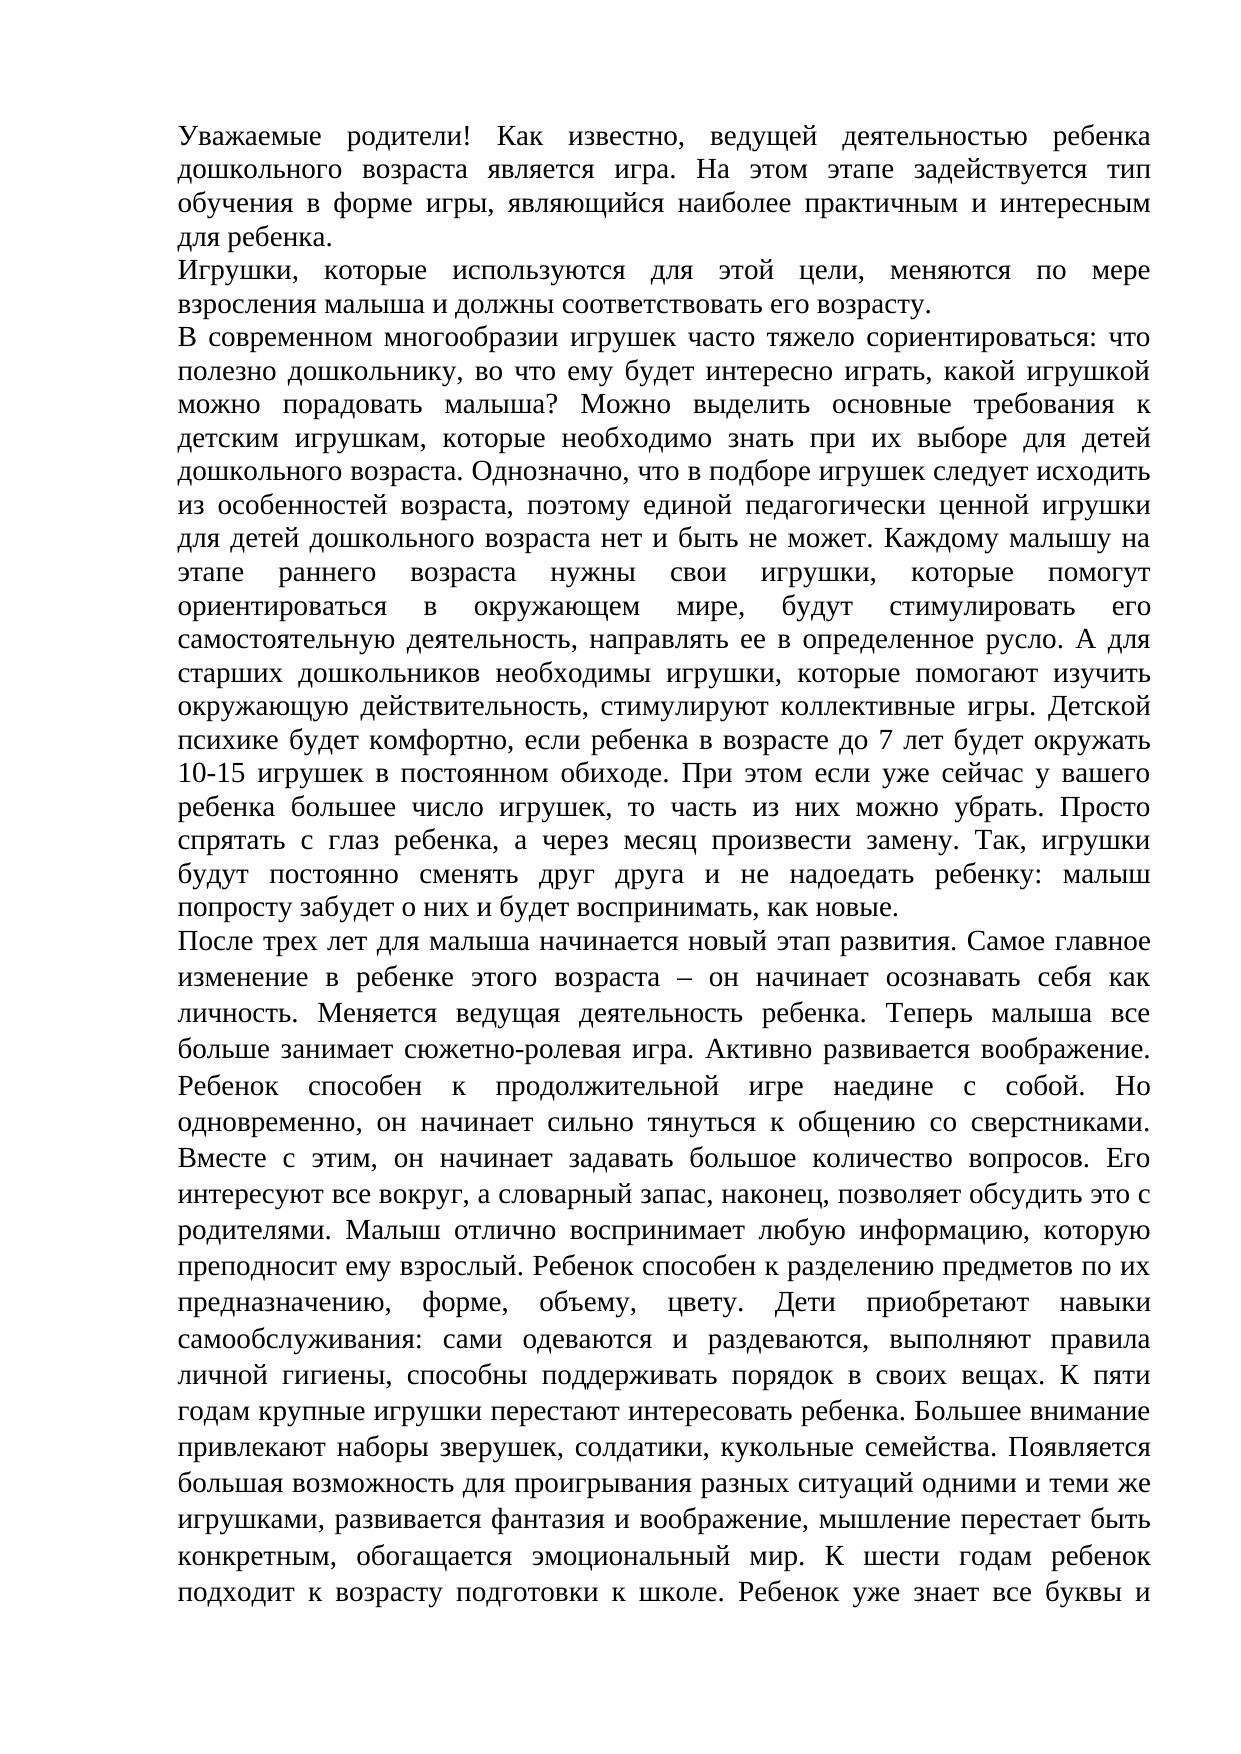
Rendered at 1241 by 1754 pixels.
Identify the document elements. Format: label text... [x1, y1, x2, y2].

text Игрушки, которые используются для этой цели, меняются по мере взросления малыша и должны соответствовать его возрасту. [177, 252, 1152, 319]
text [177, 923, 1152, 1607]
text Уважаемые родители! Как известно, ведущей деятельностью ребенка дошкольного возраста является игра. На этом этапе задействуется тип обучения в форме игры, являющийся наиболее практичным и интересным для ребенка. [177, 118, 1152, 252]
text В современном многообразии игрушек часто тяжело сориентироваться: что полезно дошкольнику, во что ему будет интересно играть, какой игрушкой можно порадовать малыша? Можно выделить основные требования к детским игрушкам, которые необходимо знать при их выборе для детей дошкольного возраста. Однозначно, что в подборе игрушек следует исходить из особенностей возраста, поэтому единой педагогически ценной игрушки для детей дошкольного возраста нет и быть не может. Каждому малышу на этапе раннего возраста нужны свои игрушки, которые помогут ориентироваться в окружающем мире, будут стимулировать его самостоятельную деятельность, направлять ее в определенное русло. А для старших дошкольников необходимы игрушки, которые помогают изучить окружающую действительность, стимулируют коллективные игры. Детской психике будет комфортно, если ребенка в возрасте до 7 лет будет окружать 10-15 игрушек в постоянном обиходе. При этом если уже сейчас у вашего ребенка большее число игрушек, то часть из них можно убрать. Просто спрятать с глаз ребенка, а через месяц произвести замену. Так, игрушки будут постоянно сменять друг друга и не надоедать ребенку: малыш попросту забудет о них и будет воспринимать, как новые. [177, 319, 1152, 923]
